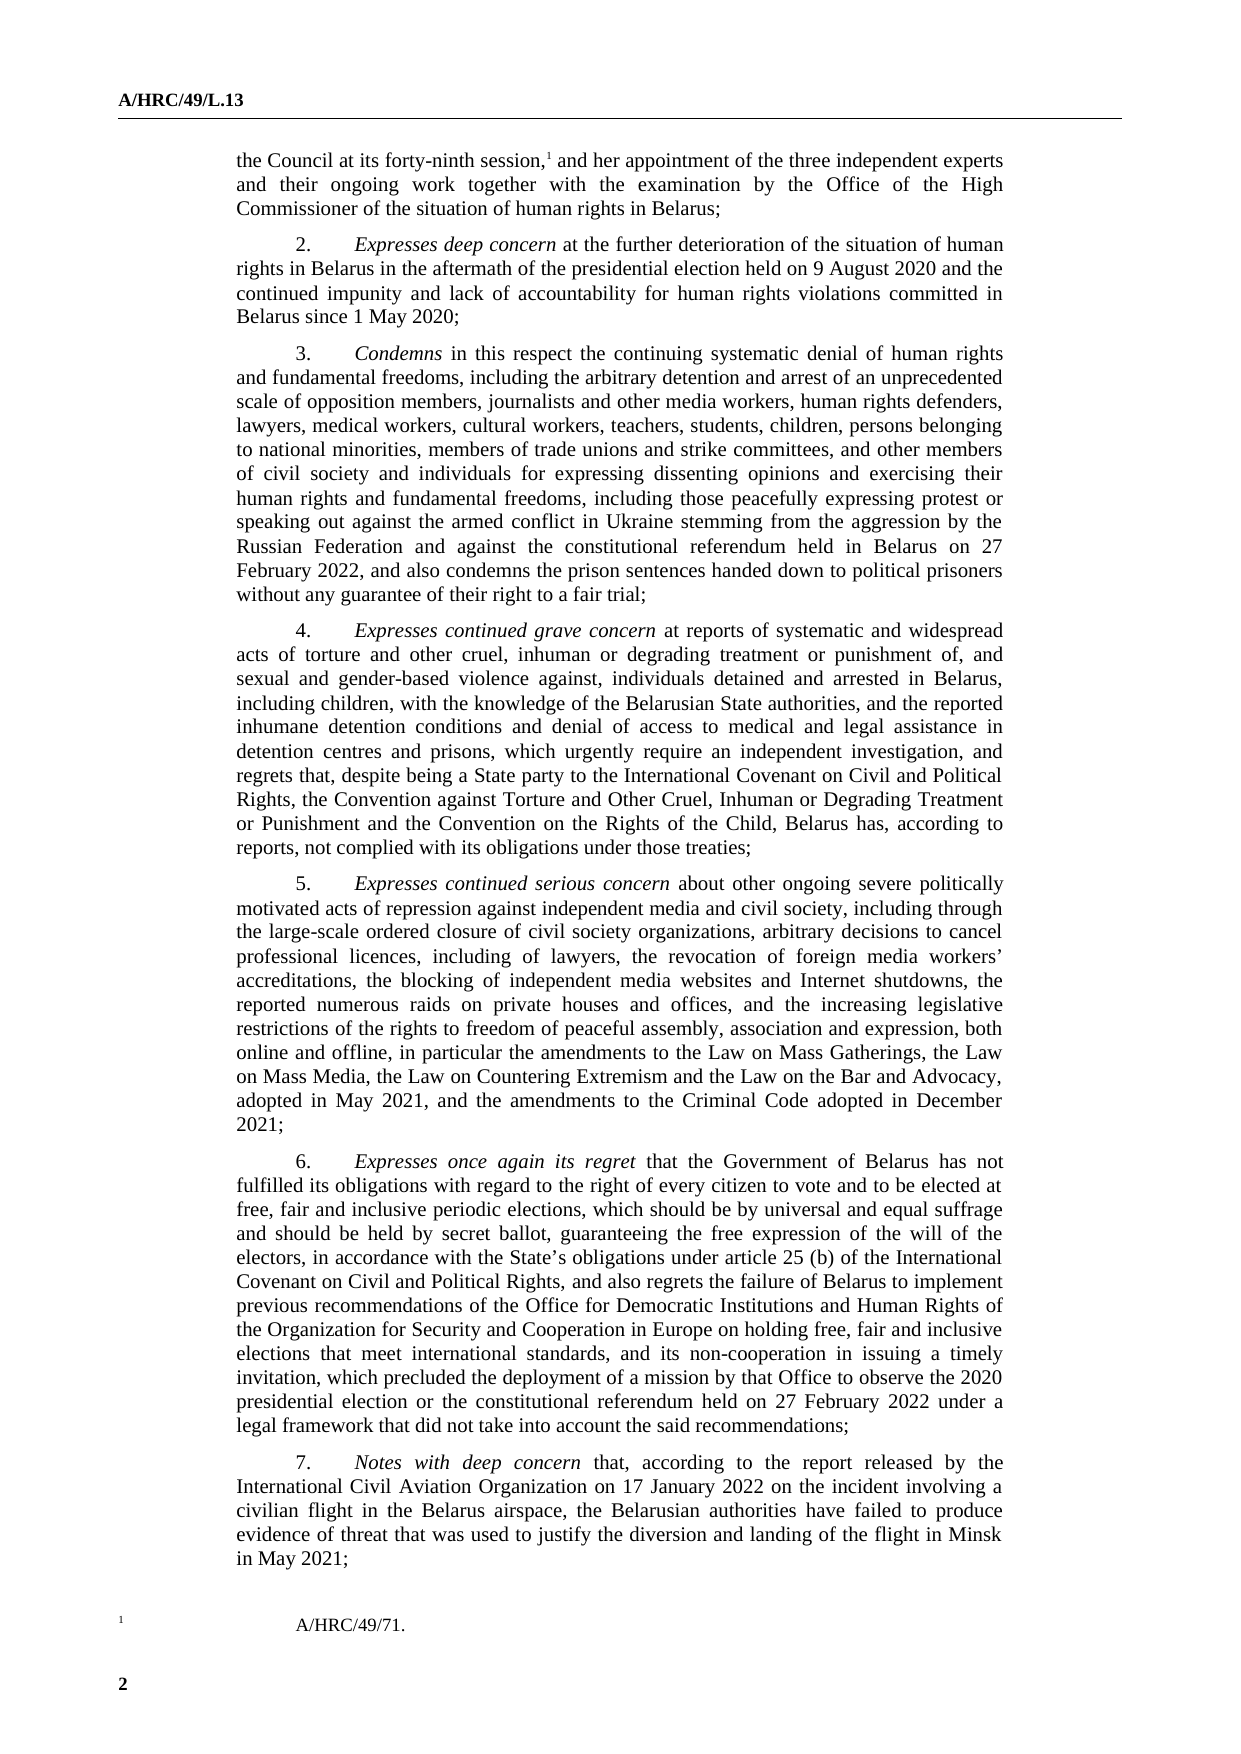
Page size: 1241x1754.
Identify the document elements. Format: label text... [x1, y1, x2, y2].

text 2. Expresses deep concern at the further deterioration of the situation of human rights in Belarus in the aftermath of the presidential election held on 9 August 2020 and the continued impunity and lack of accountability for human rights violations committed in Belarus since 1 May 2020; [236, 232, 1004, 328]
text 4. Expresses continued grave concern at reports of systematic and widespread acts of torture and other cruel, inhuman or degrading treatment or punishment of, and sexual and gender-based violence against, individuals detained and arrested in Belarus, including children, with the knowledge of the Belarusian State authorities, and the reported inhumane detention conditions and denial of access to medical and legal assistance in detention centres and prisons, which urgently require an independent investigation, and regrets that, despite being a State party to the International Covenant on Civil and Political Rights, the Convention against Torture and Other Cruel, Inhuman or Degrading Treatment or Punishment and the Convention on the Rights of the Child, Belarus has, according to reports, not complied with its obligations under those treaties; [236, 618, 1004, 859]
text 6. Expresses once again its regret that the Government of Belarus has not fulfilled its obligations with regard to the right of every citizen to vote and to be elected at free, fair and inclusive periodic elections, which should be by universal and equal suffrage and should be held by secret ballot, guaranteeing the free expression of the will of the electors, in accordance with the State’s obligations under article 25 (b) of the International Covenant on Civil and Political Rights, and also regrets the failure of Belarus to implement previous recommendations of the Office for Democratic Institutions and Human Rights of the Organization for Security and Cooperation in Europe on holding free, fair and inclusive elections that meet international standards, and its non-cooperation in issuing a timely invitation, which precluded the deployment of a mission by that Office to observe the 2020 presidential election or the constitutional referendum held on 27 February 2022 under a legal framework that did not take into account the said recommendations; [236, 1148, 1004, 1437]
text 5. Expresses continued serious concern about other ongoing severe politically motivated acts of repression against independent media and civil society, including through the large-scale ordered closure of civil society organizations, arbitrary decisions to cancel professional licences, including of lawyers, the revocation of foreign media workers’ accreditations, the blocking of independent media websites and Internet shutdowns, the reported numerous raids on private houses and offices, and the increasing legislative restrictions of the rights to freedom of peaceful assembly, association and expression, both online and offline, in particular the amendments to the Law on Mass Gatherings, the Law on Mass Media, the Law on Countering Extremism and the Law on the Bar and Advocacy, adopted in May 2021, and the amendments to the Criminal Code adopted in December 2021; [236, 871, 1004, 1136]
text 7. Notes with deep concern that, according to the report released by the International Civil Aviation Organization on 17 January 2022 on the incident involving a civilian flight in the Belarus airspace, the Belarusian authorities have failed to produce evidence of threat that was used to justify the diversion and landing of the flight in Minsk in May 2021; [236, 1450, 1004, 1570]
text 3. Condemns in this respect the continuing systematic denial of human rights and fundamental freedoms, including the arbitrary detention and arrest of an unprecedented scale of opposition members, journalists and other media workers, human rights defenders, lawyers, medical workers, cultural workers, teachers, students, children, persons belonging to national minorities, members of trade unions and strike committees, and other members of civil society and individuals for expressing dissenting opinions and exercising their human rights and fundamental freedoms, including those peacefully expressing protest or speaking out against the armed conflict in Ukraine stemming from the aggression by the Russian Federation and against the constitutional referendum held in Belarus on 27 February 2022, and also condemns the prison sentences handed down to political prisoners without any guarantee of their right to a fair trial; [236, 341, 1004, 606]
